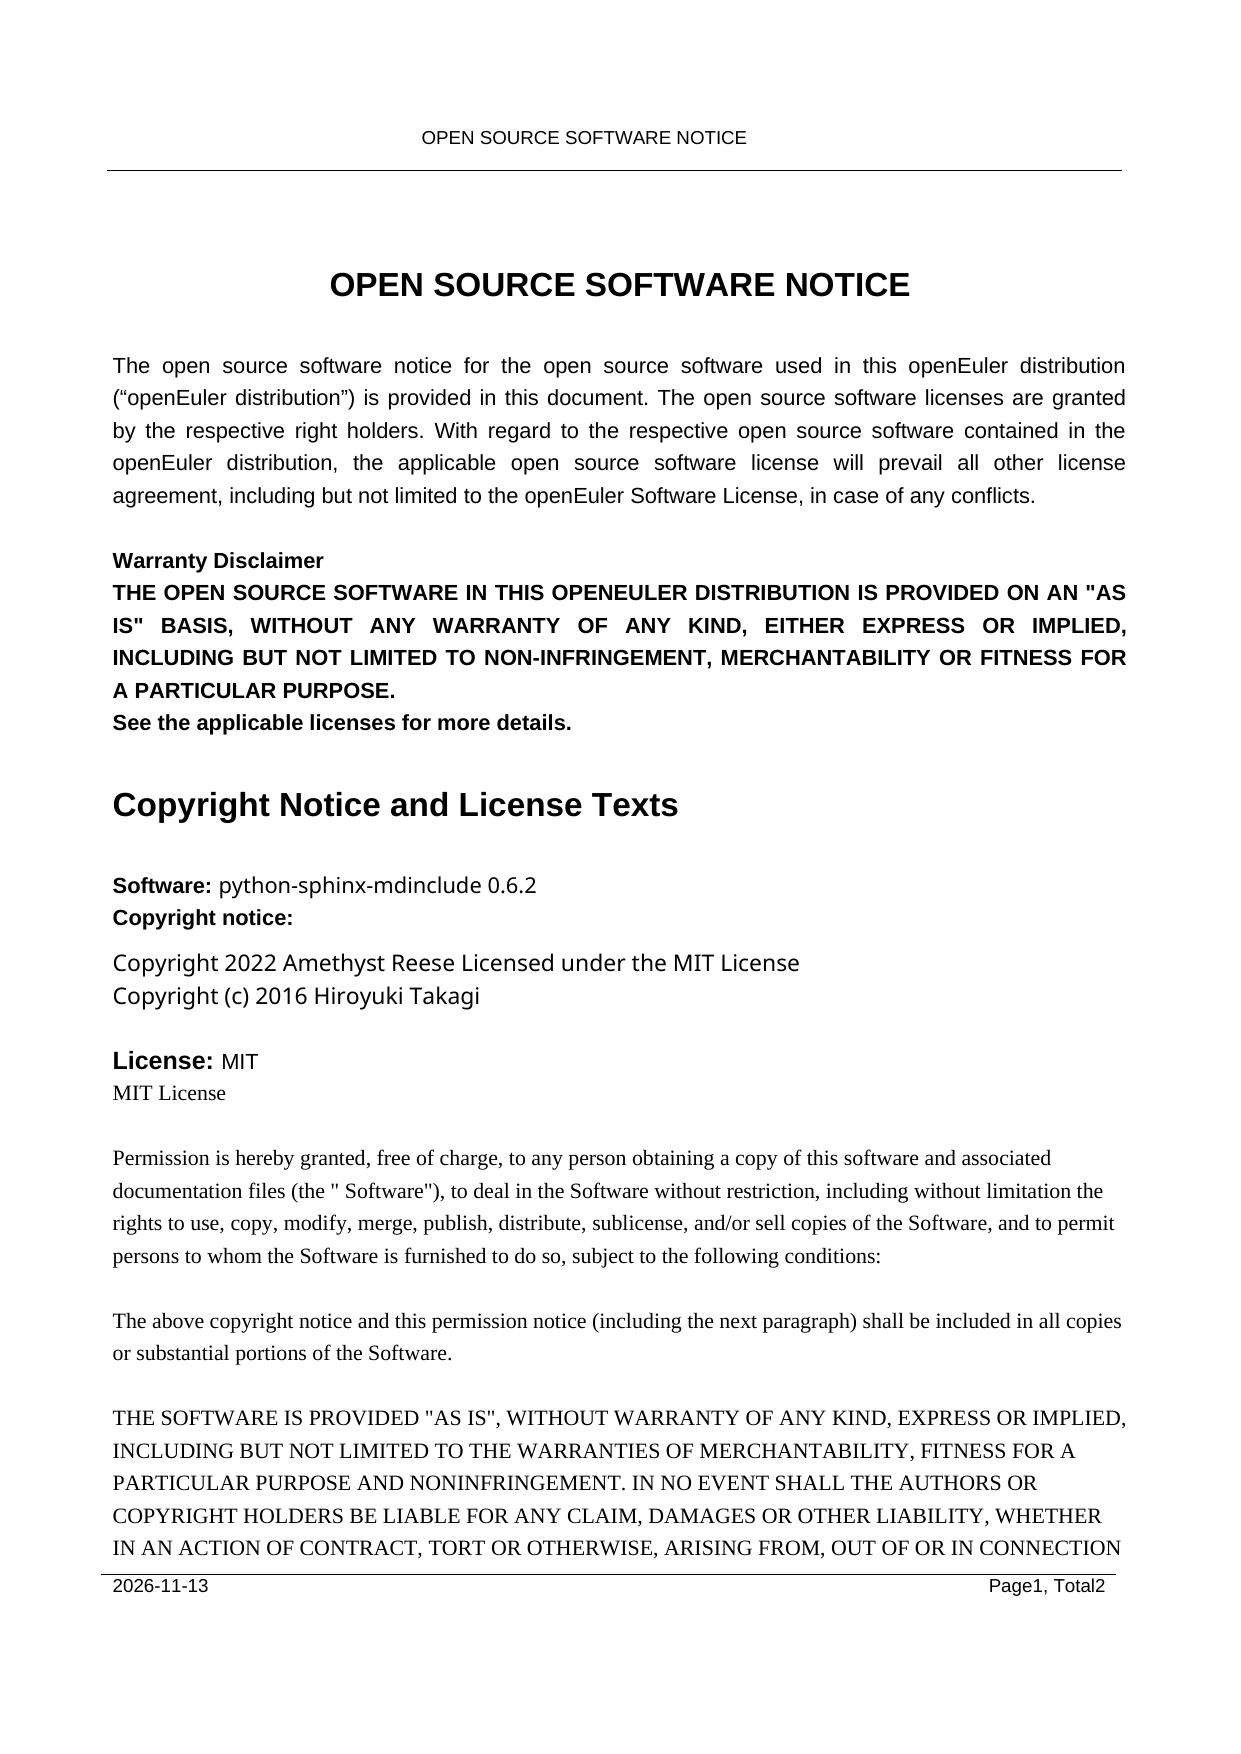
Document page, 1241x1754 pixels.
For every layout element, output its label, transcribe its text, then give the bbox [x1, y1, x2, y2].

text OPEN SOURCE SOFTWARE NOTICE [112, 251, 1128, 316]
text Copyright 2022 Amethyst Reese Licensed under the MIT License Copyright (c) 2016 Hiroyuki Takagi [112, 947, 1128, 1044]
text Copyright notice: [112, 901, 1128, 934]
title Software: python-sphinx-mdinclude 0.6.2 [112, 869, 1128, 901]
text Warranty Disclaimer [112, 544, 1128, 576]
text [112, 1077, 1128, 1564]
text THE OPEN SOURCE SOFTWARE IN THIS OPENEULER DISTRIBUTION IS PROVIDED ON AN "AS IS" BASIS, WITHOUT ANY WARRANTY OF ANY KIND, EITHER EXPRESS OR IMPLIED, INCLUDING BUT NOT LIMITED TO NON-INFRINGEMENT, MERCHANTABILITY OR FITNESS FOR A PARTICULAR PURPOSE. See the applicable licenses for more details. [112, 576, 1128, 739]
text License: MIT [112, 1044, 1128, 1077]
text Copyright Notice and License Texts [112, 771, 1128, 836]
text The open source software notice for the open source software used in this openEuler distribution (“openEuler distribution”) is provided in this document. The open source software licenses are granted by the respective right holders. With regard to the respective open source software contained in the openEuler distribution, the applicable open source software license will prevail all other license agreement, including but not limited to the openEuler Software License, in case of any conflicts. [112, 349, 1128, 511]
